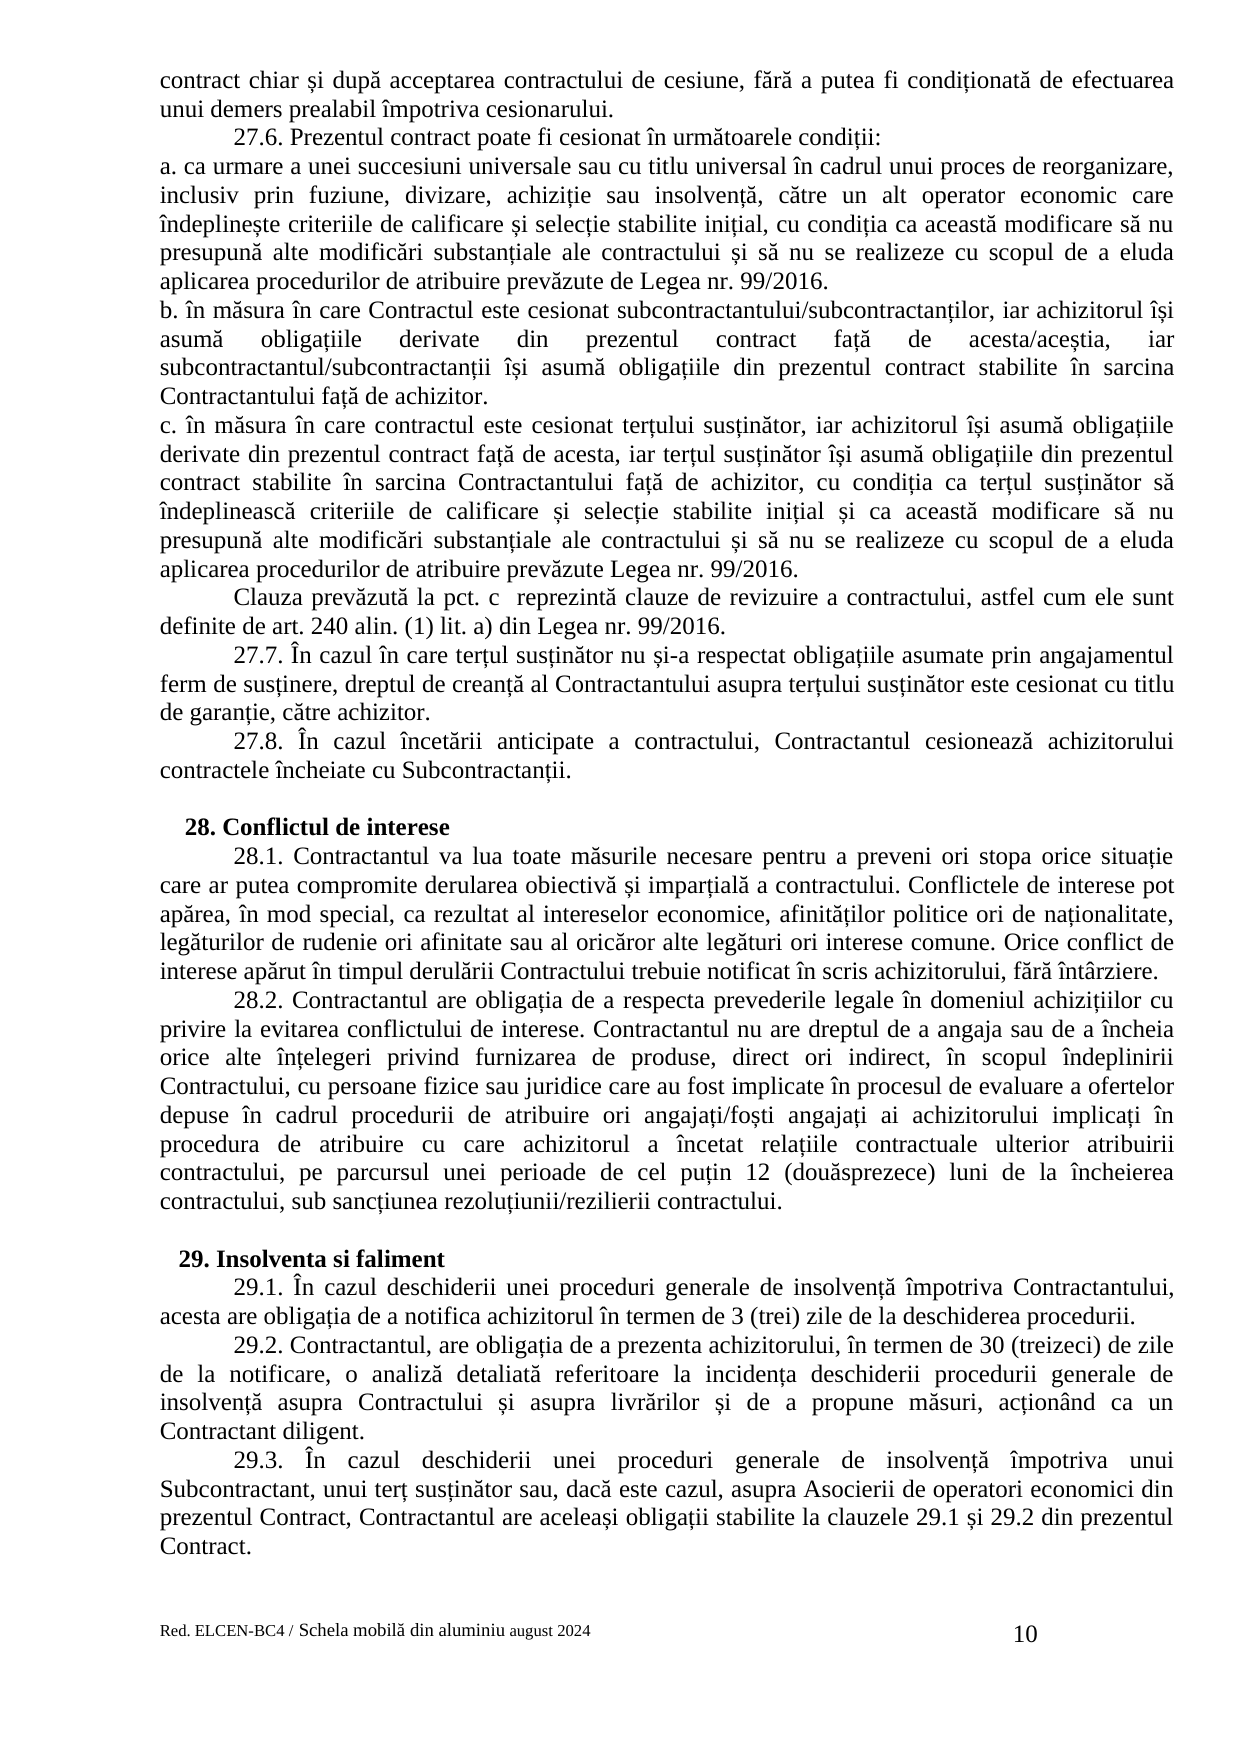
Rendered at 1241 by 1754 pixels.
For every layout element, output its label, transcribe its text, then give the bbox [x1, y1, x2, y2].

text Clauza prevăzută la pct. c reprezintă clauze de revizuire a contractului, astfel cum ele sunt definite de art. 240 alin. (1) lit. a) din Legea nr. 99/2016. [159, 582, 1175, 640]
text 27.8. În cazul încetării anticipate a contractului, Contractantul cesionează achizitorului contractele încheiate cu Subcontractanții. [159, 726, 1175, 784]
list 28.1. Contractantul va lua toate măsurile necesare pentru a preveni ori stopa orice situație care ar putea compromite derularea obiectivă și imparțială a contractului. Conflictele de interese pot apărea, în mod special, ca rezultat al intereselor economice, afinităților politice ori de naționalitate, legăturilor de rudenie ori afinitate sau al oricăror alte legături ori interese comune. Orice conflict de interese apărut în timpul derulării Contractului trebuie notificat în scris achizitorului, fără întârziere. [159, 841, 1175, 985]
list 29.3. În cazul deschiderii unei proceduri generale de insolvență împotriva unui Subcontractant, unui terț susținător sau, dacă este cazul, asupra Asocierii de operatori economici din prezentul Contract, Contractantul are aceleași obligații stabilite la clauzele 29.1 și 29.2 din prezentul Contract. [159, 1445, 1175, 1560]
text 27.6. Prezentul contract poate fi cesionat în următoarele condiții: [159, 122, 1175, 151]
text 28. Conflictul de interese [159, 812, 1175, 841]
list 28.2. Contractantul are obligația de a respecta prevederile legale în domeniul achizițiilor cu privire la evitarea conflictului de interese. Contractantul nu are dreptul de a angaja sau de a încheia orice alte înțelegeri privind furnizarea de produse, direct ori indirect, în scopul îndeplinirii Contractului, cu persoane fizice sau juridice care au fost implicate în procesul de evaluare a ofertelor depuse în cadrul procedurii de atribuire ori angajați/foști angajați ai achizitorului implicați în procedura de atribuire cu care achizitorul a încetat relațiile contractuale ulterior atribuirii contractului, pe parcursul unei perioade de cel puțin 12 (douăsprezece) luni de la încheierea contractului, sub sancțiunea rezoluțiunii/rezilierii contractului. [159, 985, 1175, 1215]
text b. în măsura în care Contractul este cesionat subcontractantului/subcontractanților, iar achizitorul își asumă obligațiile derivate din prezentul contract față de acesta/aceștia, iar subcontractantul/subcontractanții își asumă obligațiile din prezentul contract stabilite în sarcina Contractantului față de achizitor. [159, 295, 1175, 410]
text 27.7. În cazul în care terțul susținător nu și-a respectat obligațiile asumate prin angajamentul ferm de susținere, dreptul de creanță al Contractantului asupra terțului susținător este cesionat cu titlu de garanție, către achizitor. [159, 640, 1175, 726]
list 29.2. Contractantul, are obligația de a prezenta achizitorului, în termen de 30 (treizeci) de zile de la notificare, o analiză detaliată referitoare la incidența deschiderii procedurii generale de insolvență asupra Contractului și asupra livrărilor și de a propune măsuri, acționând ca un Contractant diligent. [159, 1330, 1175, 1445]
list 29.1. În cazul deschiderii unei proceduri generale de insolvență împotriva Contractantului, acesta are obligația de a notifica achizitorul în termen de 3 (trei) zile de la deschiderea procedurii. [159, 1272, 1175, 1330]
text c. în măsura în care contractul este cesionat terțului susținător, iar achizitorul își asumă obligațiile derivate din prezentul contract față de acesta, iar terțul susținător își asumă obligațiile din prezentul contract stabilite în sarcina Contractantului față de achizitor, cu condiția ca terțul susținător să îndeplinească criteriile de calificare și selecție stabilite inițial și ca această modificare să nu presupună alte modificări substanțiale ale contractului și să nu se realizeze cu scopul de a eluda aplicarea procedurilor de atribuire prevăzute Legea nr. 99/2016. [159, 410, 1175, 582]
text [159, 65, 1175, 122]
text a. ca urmare a unei succesiuni universale sau cu titlu universal în cadrul unui proces de reorganizare, inclusiv prin fuziune, divizare, achiziție sau insolvență, către un alt operator economic care îndeplinește criteriile de calificare și selecție stabilite inițial, cu condiția ca această modificare să nu presupună alte modificări substanțiale ale contractului și să nu se realizeze cu scopul de a eluda aplicarea procedurilor de atribuire prevăzute de Legea nr. 99/2016. [159, 151, 1175, 295]
text 29. Insolventa si faliment [159, 1244, 1175, 1272]
